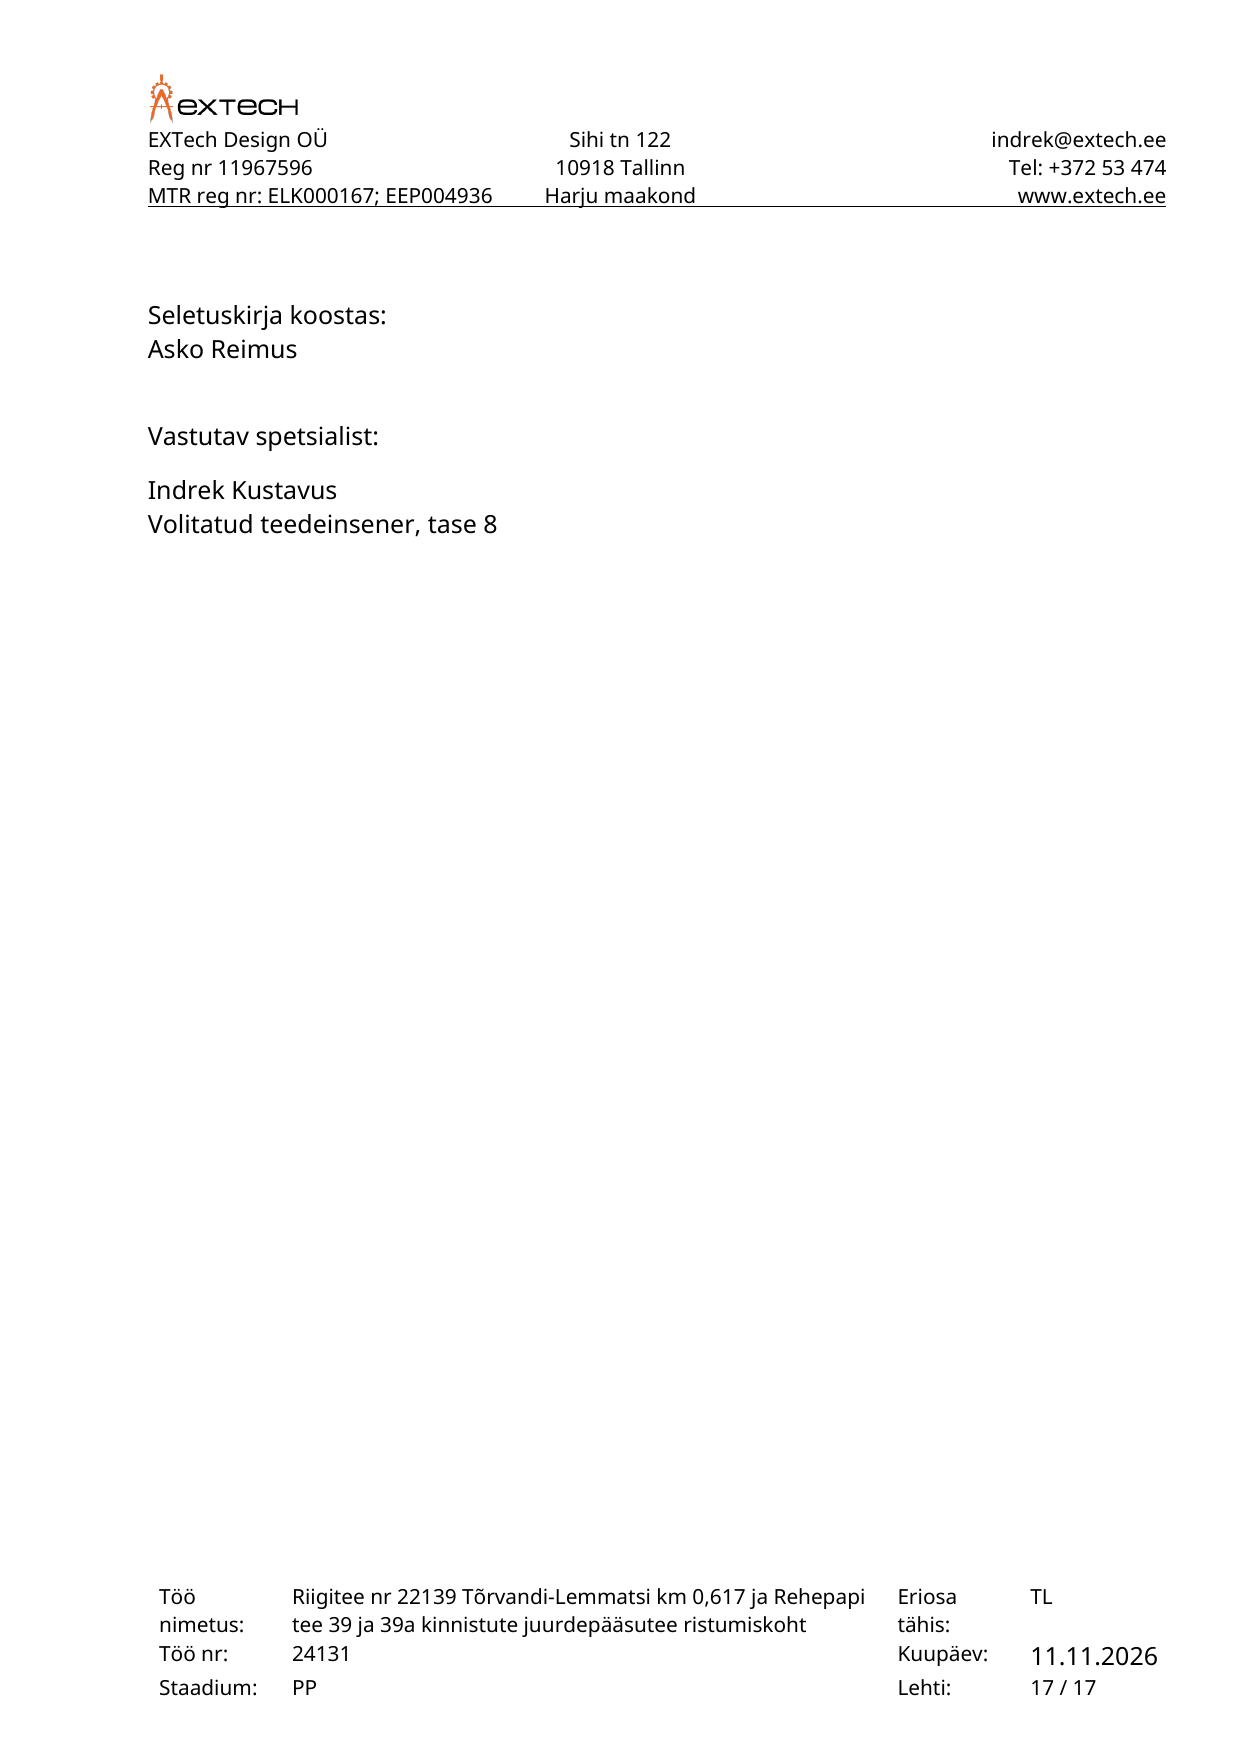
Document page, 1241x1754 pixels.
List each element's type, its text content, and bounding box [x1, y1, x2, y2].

text Volitatud teedeinsener, tase 8 [148, 507, 1093, 541]
text Indrek Kustavus [148, 472, 1093, 507]
text Vastutav spetsialist: [148, 419, 1093, 453]
text Seletuskirja koostas: [148, 297, 1093, 332]
picture [147, 73, 300, 125]
text Asko Reimus [148, 332, 1093, 366]
